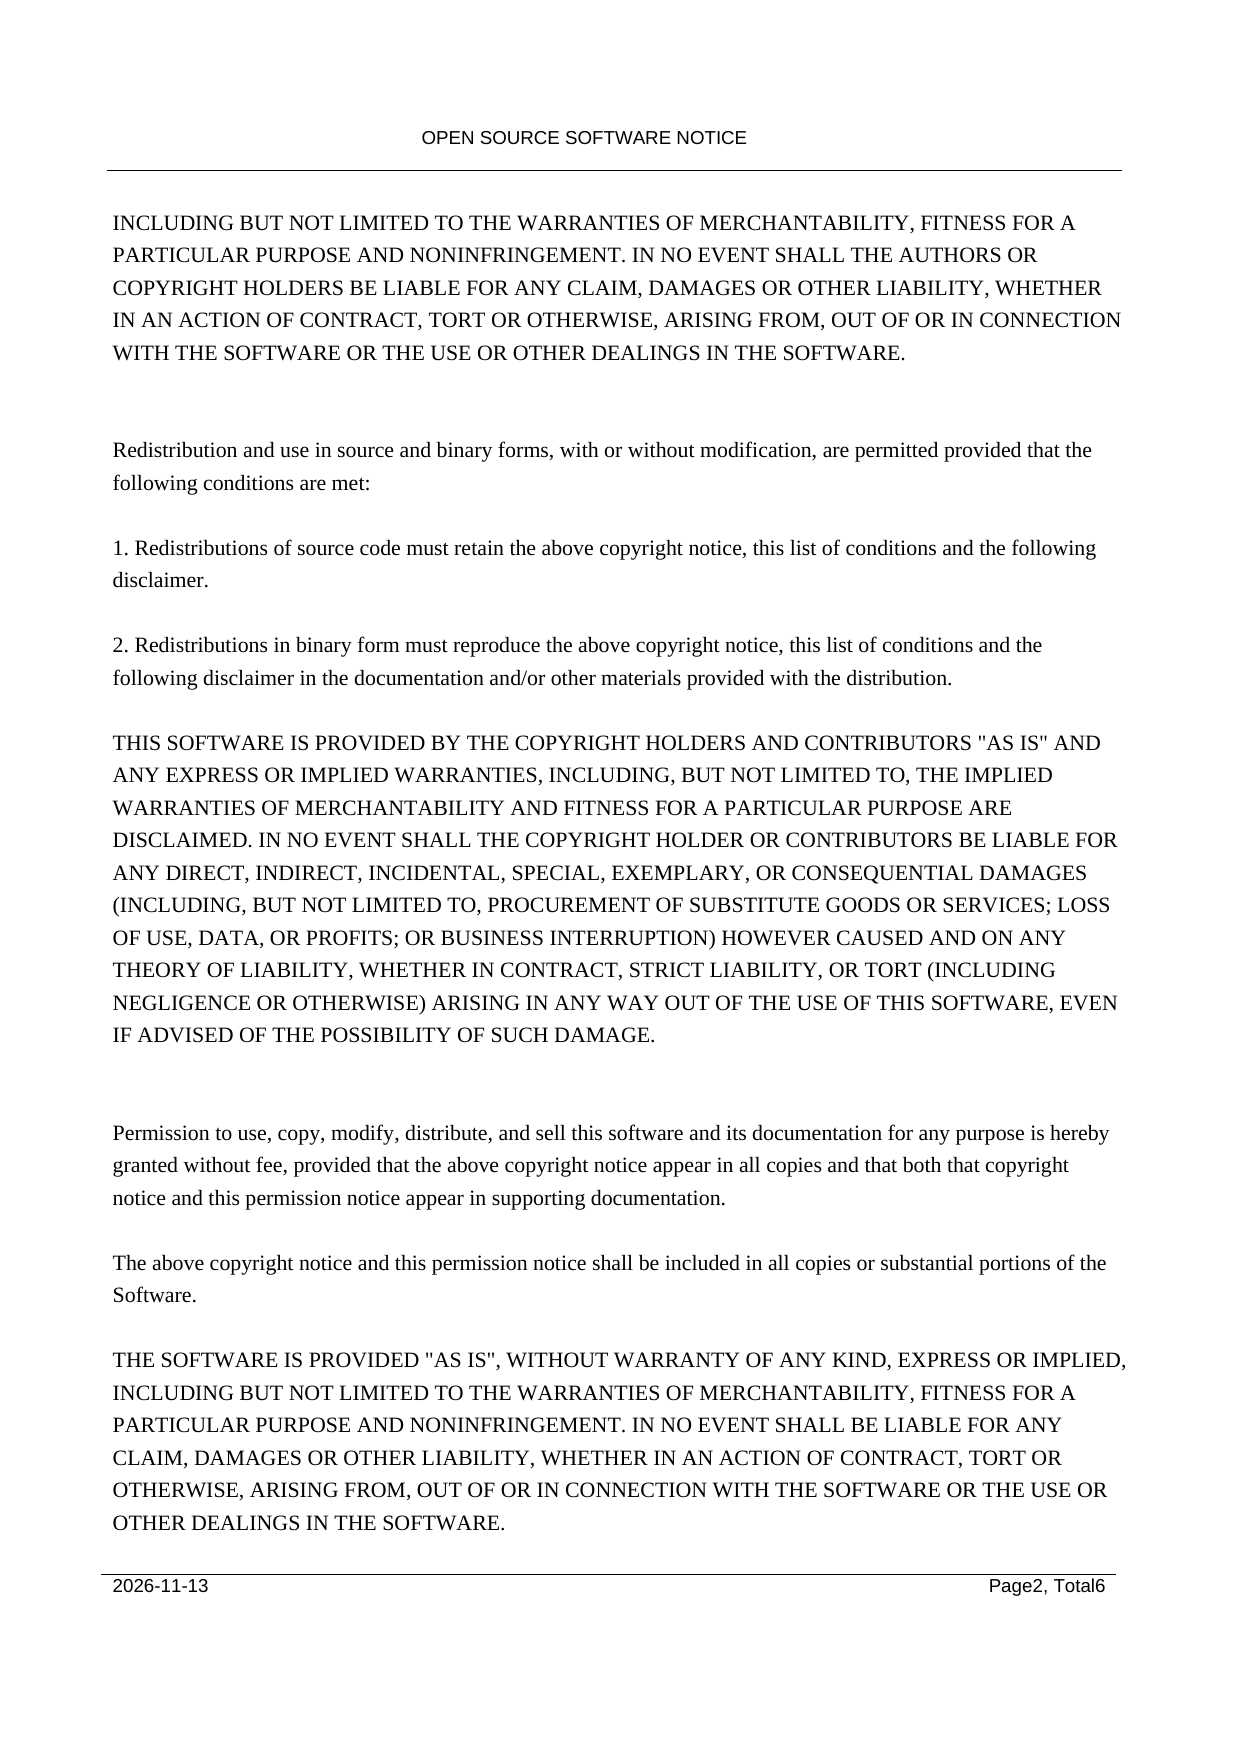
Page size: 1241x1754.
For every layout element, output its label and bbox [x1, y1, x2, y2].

text [112, 206, 1128, 1539]
